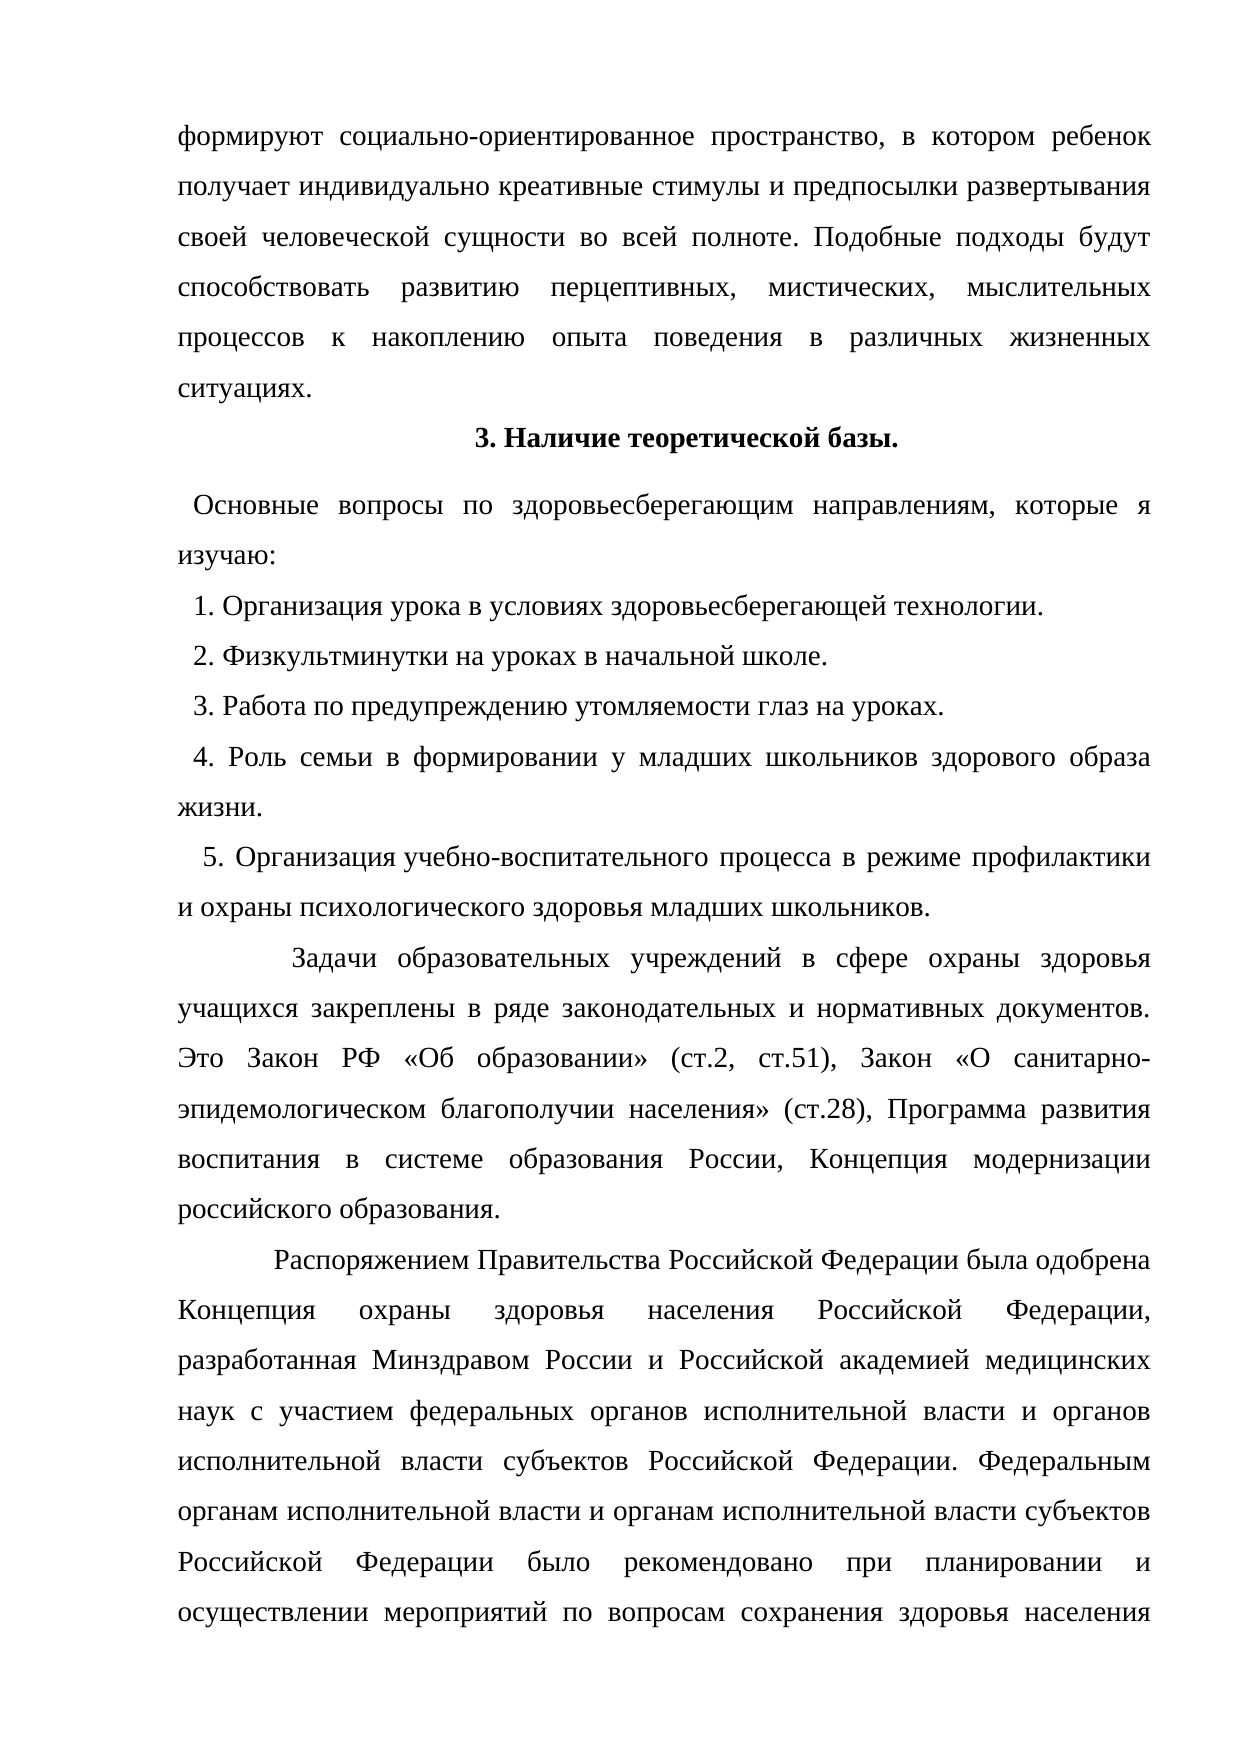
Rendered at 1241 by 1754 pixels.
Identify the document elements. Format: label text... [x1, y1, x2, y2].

text 5. Организация учебно-воспитательного процесса в режиме профилактики и охраны психологического здоровья младших школьников. [177, 839, 1152, 923]
text Задачи образовательных учреждений в сфере охраны здоровья учащихся закреплены в ряде законодательных и нормативных документов. Это Закон РФ «Об образовании» (ст.2, ст.51), Закон «О санитарно-эпидемологическом благополучии населения» (ст.28), Программа развития воспитания в системе образования России, Концепция модернизации российского образования. [177, 940, 1152, 1225]
text 3. Наличие теоретической базы. [177, 420, 1152, 453]
text 4. Роль семьи в формировании у младших школьников здорового образа жизни. [177, 739, 1152, 822]
text 3. Работа по предупреждению утомляемости глаз на уроках. [177, 688, 1152, 722]
text 1. Организация урока в условиях здоровьесберегающей технологии. [177, 588, 1152, 621]
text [177, 118, 1152, 403]
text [177, 1242, 1152, 1627]
text 2. Физкультминутки на уроках в начальной школе. [177, 638, 1152, 672]
text Основные вопросы по здоровьесберегающим направлениям, которые я изучаю: [177, 487, 1152, 571]
